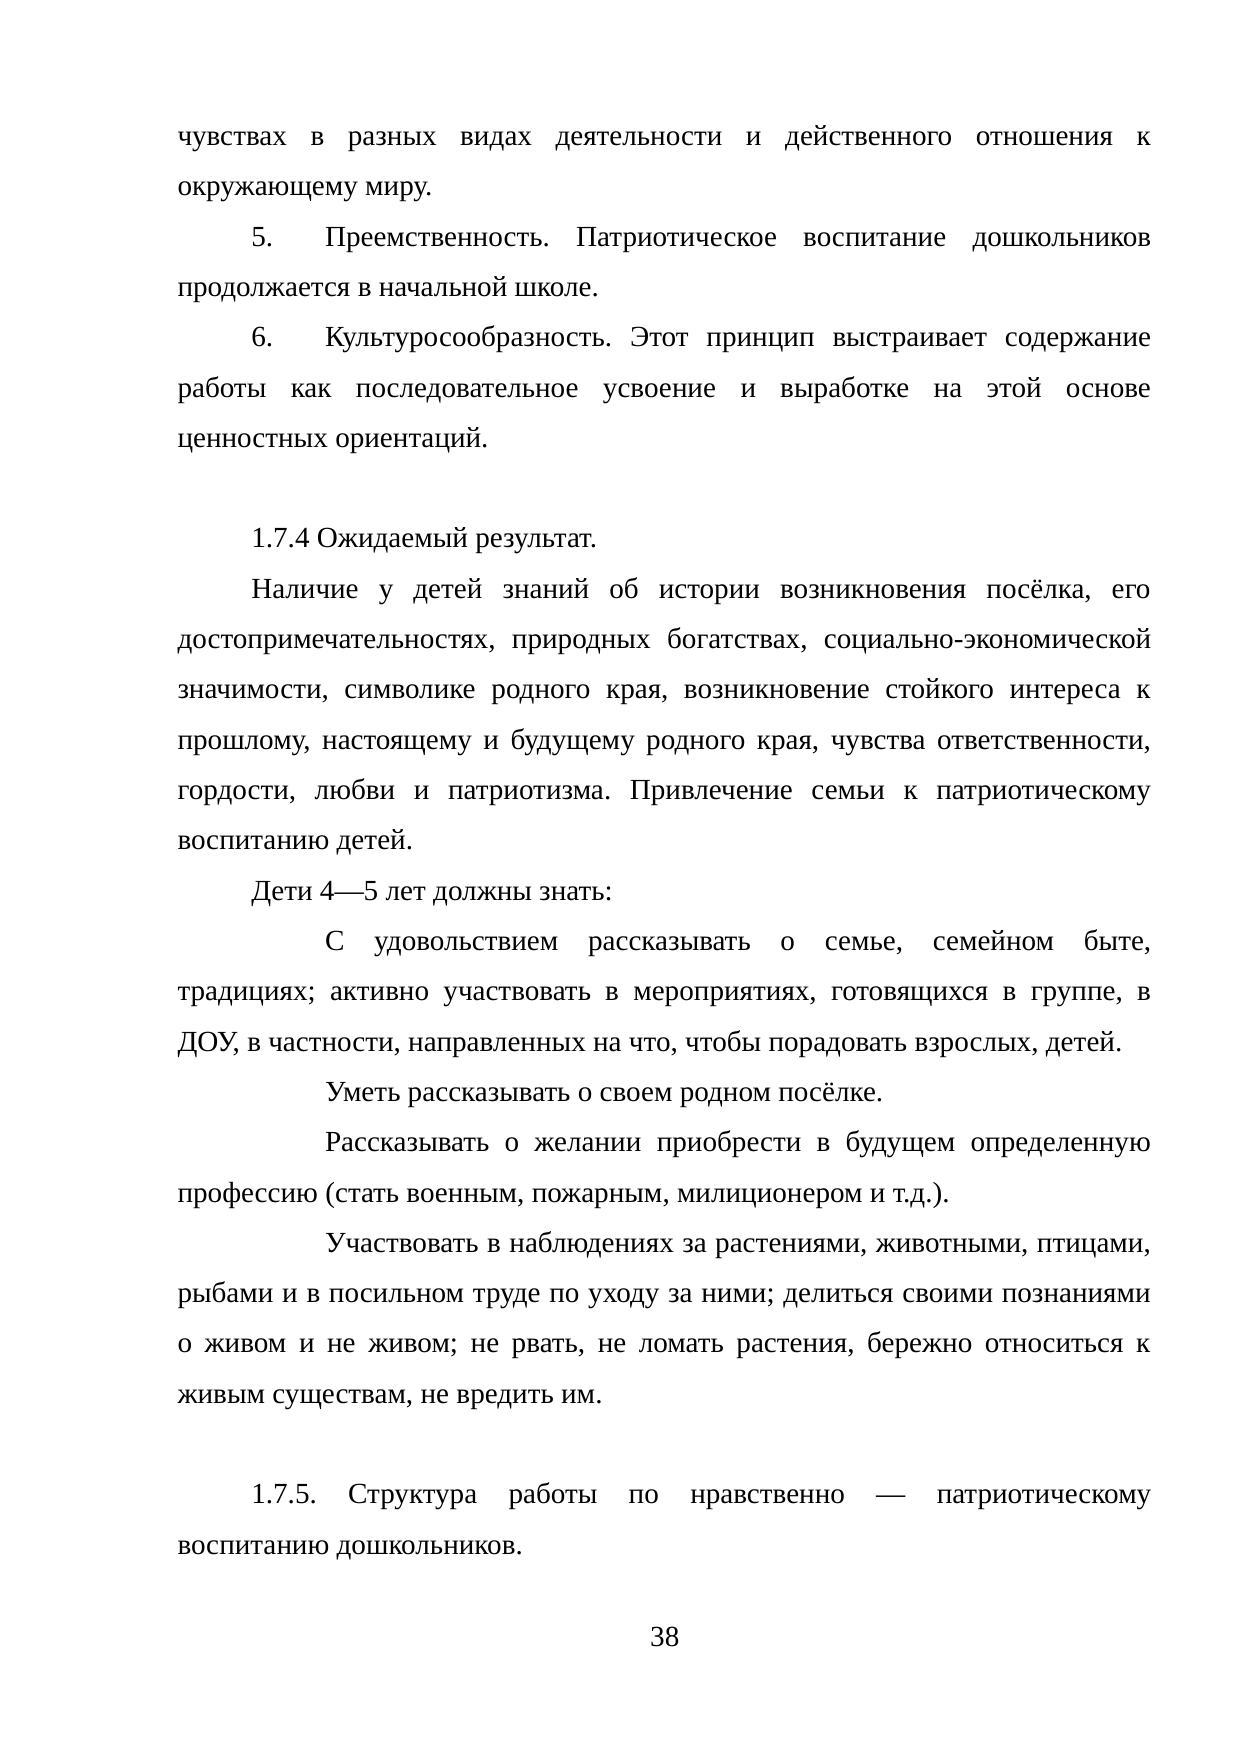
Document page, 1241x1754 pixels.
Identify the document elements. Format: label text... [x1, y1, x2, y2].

text  С удовольствием рассказывать о семье, семейном быте, традициях; активно участвовать в мероприятиях, готовящихся в группе, в ДОУ, в частности, направленных на что, чтобы порадовать взрослых, детей. [177, 923, 1152, 1057]
text Наличие у детей знаний об истории возникновения посёлка, его достопримечательностях, природных богатствах, социально-экономической значимости, символике родного края, возникновение стойкого интереса к прошлому, настоящему и будущему родного края, чувства ответственности, гордости, любви и патриотизма. Привлечение семьи к патриотическому воспитанию детей. [177, 571, 1152, 856]
text 1.7.4 Ожидаемый результат. [177, 521, 1152, 554]
text Дети 4—5 лет должны знать: [177, 873, 1152, 906]
text  Уметь рассказывать о своем родном посёлке. [177, 1074, 1152, 1108]
text  Рассказывать о желании приобрести в будущем определенную профессию (стать военным, пожарным, милиционером и т.д.). [177, 1124, 1152, 1208]
text 6. Культуросообразность. Этот принцип выстраивает содержание работы как последовательное усвоение и выработке на этой основе ценностных ориентаций. [177, 319, 1152, 453]
text  Участвовать в наблюдениях за растениями, животными, птицами, рыбами и в посильном труде по уходу за ними; делиться своими познаниями о живом и не живом; не рвать, не ломать растения, бережно относиться к живым существам, не вредить им. [177, 1225, 1152, 1409]
text 1.7.5. Структура работы по нравственно — патриотическому воспитанию дошкольников. [177, 1477, 1152, 1560]
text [177, 118, 1152, 202]
text 5. Преемственность. Патриотическое воспитание дошкольников продолжается в начальной школе. [177, 219, 1152, 303]
